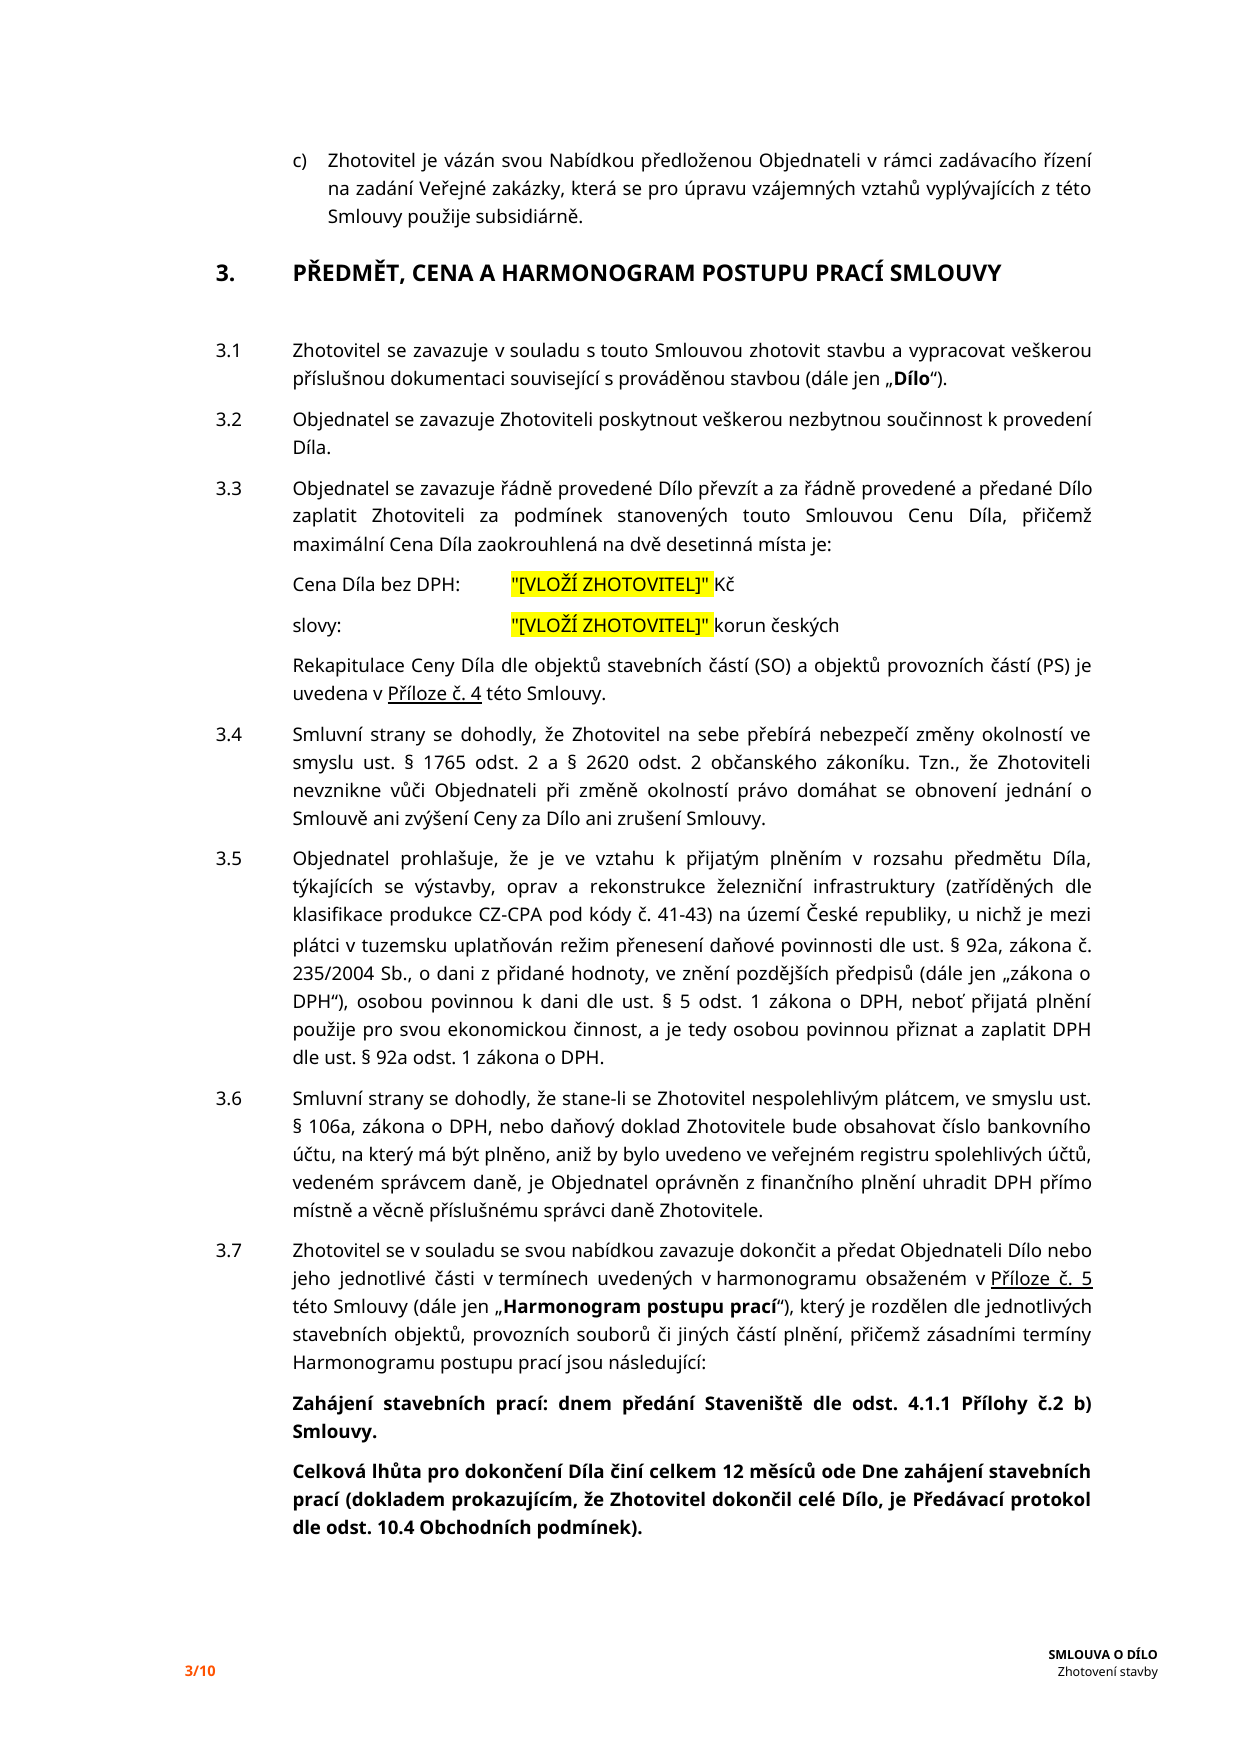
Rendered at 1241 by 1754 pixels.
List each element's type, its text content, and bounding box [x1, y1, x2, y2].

text Objednatel se zavazuje Zhotoviteli poskytnout veškerou nezbytnou součinnost k provedení Díla. [216, 406, 1093, 460]
text slovy: korun českých [714, 612, 1093, 637]
text Zahájení stavebních prací: dnem předání Staveniště dle odst. 4.1.1 Přílohy č.2 b) Smlouvy. [292, 1390, 1093, 1444]
text Zhotovitel se v souladu se svou nabídkou zavazuje dokončit a předat Objednateli Dílo nebo jeho jednotlivé části v termínech uvedených v harmonogramu obsaženém v Příloze č. 5 této Smlouvy (dále jen „Harmonogram postupu prací“), který je rozdělen dle jednotlivých stavebních objektů, provozních souborů či jiných částí plnění, přičemž zásadními termíny Harmonogramu postupu prací jsou následující: [216, 1237, 1093, 1375]
text Cena Díla bez DPH: Kč [714, 571, 1093, 597]
text Rekapitulace Ceny Díla dle objektů stavebních částí (SO) a objektů provozních částí (PS) je uvedena v Příloze č. 4 této Smlouvy. [292, 652, 1093, 706]
text Celková lhůta pro dokončení Díla činí celkem 12 měsíců ode Dne zahájení stavebních prací (dokladem prokazujícím, že Zhotovitel dokončil celé Dílo, je Předávací protokol dle odst. 10.4 Obchodních podmínek). [292, 1459, 1093, 1540]
text Smluvní strany se dohodly, že stane-li se Zhotovitel nespolehlivým plátcem, ve smyslu ust. § 106a, zákona o DPH, nebo daňový doklad Zhotovitele bude obsahovat číslo bankovního účtu, na který má být plněno, aniž by bylo uvedeno ve veřejném registru spolehlivých účtů, vedeném správcem daně, je Objednatel oprávněn z finančního plnění uhradit DPH přímo místně a věcně příslušnému správci daně Zhotovitele. [216, 1085, 1093, 1222]
text Smluvní strany se dohodly, že Zhotovitel na sebe přebírá nebezpečí změny okolností ve smyslu ust. § 1765 odst. 2 a § 2620 odst. 2 občanského zákoníku. Tzn., že Zhotoviteli nevznikne vůči Objednateli při změně okolností právo domáhat se obnovení jednání o Smlouvě ani zvýšení Ceny za Dílo ani zrušení Smlouvy. [216, 721, 1093, 831]
text Zhotovitel je vázán svou Nabídkou předloženou Objednateli v rámci zadávacího řízení na zadání Veřejné zakázky, která se pro úpravu vzájemných vztahů vyplývajících z této Smlouvy použije subsidiárně. [292, 147, 1093, 229]
text PŘEDMĚT, CENA A HARMONOGRAM POSTUPU PRACÍ SMLOUVY [216, 257, 1093, 288]
text Objednatel se zavazuje řádně provedené Dílo převzít a za řádně provedené a předané Dílo zaplatit Zhotoviteli za podmínek stanovených touto Smlouvou Cenu Díla, přičemž maximální Cena Díla zaokrouhlená na dvě desetinná místa je: [216, 475, 1093, 556]
text slovy: korun českých [292, 612, 511, 637]
text Zhotovitel se zavazuje v souladu s touto Smlouvou zhotovit stavbu a vypracovat veškerou příslušnou dokumentaci související s prováděnou stavbou (dále jen „Dílo“). [216, 338, 1093, 391]
text Cena Díla bez DPH: Kč [292, 571, 511, 597]
text Objednatel prohlašuje, že je ve vztahu k přijatým plněním v rozsahu předmětu Díla, týkajících se výstavby, oprav a rekonstrukce železniční infrastruktury (zatříděných dle klasifikace produkce CZ-CPA pod kódy č. 41-43) na území České republiky, u nichž je mezi plátci v tuzemsku uplatňován režim přenesení daňové povinnosti dle ust. § 92a, zákona č. 235/2004 Sb., o dani z přidané hodnoty, ve znění pozdějších předpisů (dále jen „zákona o DPH“), osobou povinnou k dani dle ust. § 5 odst. 1 zákona o DPH, neboť přijatá plnění použije pro svou ekonomickou činnost, a je tedy osobou povinnou přiznat a zaplatit DPH dle ust. § 92a odst. 1 zákona o DPH. [216, 846, 1093, 1070]
